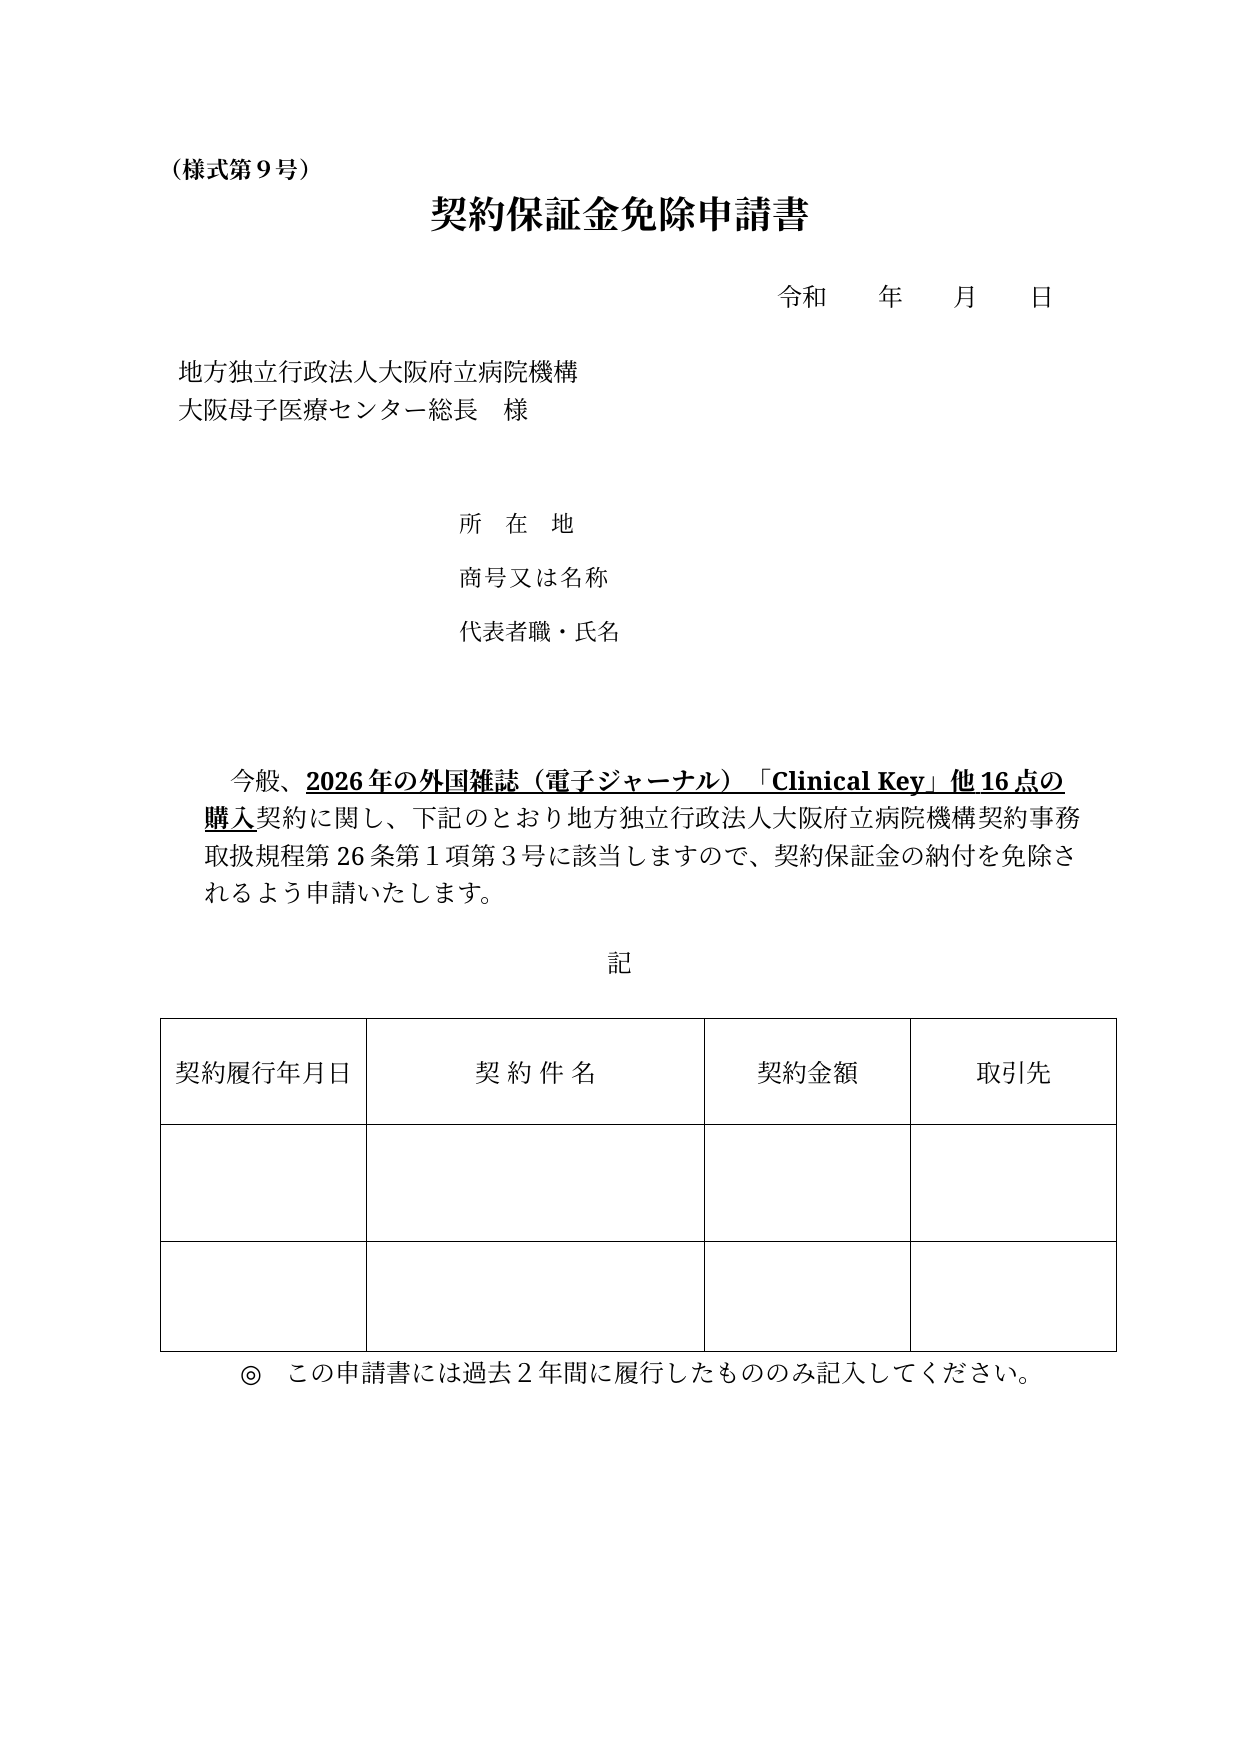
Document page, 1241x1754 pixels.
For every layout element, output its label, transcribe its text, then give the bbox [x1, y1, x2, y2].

table_header 契 約 件 名 [367, 1019, 704, 1124]
table_cell [911, 1242, 1116, 1351]
table_cell [911, 1125, 1116, 1241]
table_cell [705, 1242, 910, 1351]
table_cell [367, 1125, 704, 1241]
text 代表者職・氏名 [459, 610, 1097, 685]
table_cell [161, 1125, 366, 1241]
text （様式第９号） [159, 148, 1081, 185]
subtitle 記 [159, 944, 1081, 980]
text 令和 年 月 日 [159, 277, 1055, 314]
text 所在地 [459, 502, 1081, 539]
table_cell [161, 1242, 366, 1351]
text 今般、2026年の外国雑誌（電子ジャーナル）「Clinical Key」他16点の [204, 760, 1081, 797]
table_cell [705, 1125, 910, 1241]
table_cell [367, 1242, 704, 1351]
text 大阪母子医療センター総長 様 [178, 389, 1081, 427]
table_header 契約金額 [705, 1019, 910, 1124]
text 商号又は名称 [459, 556, 1081, 593]
table_header 契約履行年月日 [161, 1019, 366, 1124]
list この申請書には過去２年間に履行したもののみ記入してください。 [203, 1352, 1081, 1389]
text 購入契約に関し、下記のとおり地方独立行政法人大阪府立病院機構契約事務取扱規程第26条第１項第３号に該当しますので、契約保証金の納付を免除されるよう申請いたします。 [204, 797, 1081, 910]
table_header 取引先 [911, 1019, 1116, 1124]
text 契約保証金免除申請書 [159, 185, 1081, 239]
text 地方独立行政法人大阪府立病院機構 [178, 352, 1081, 389]
